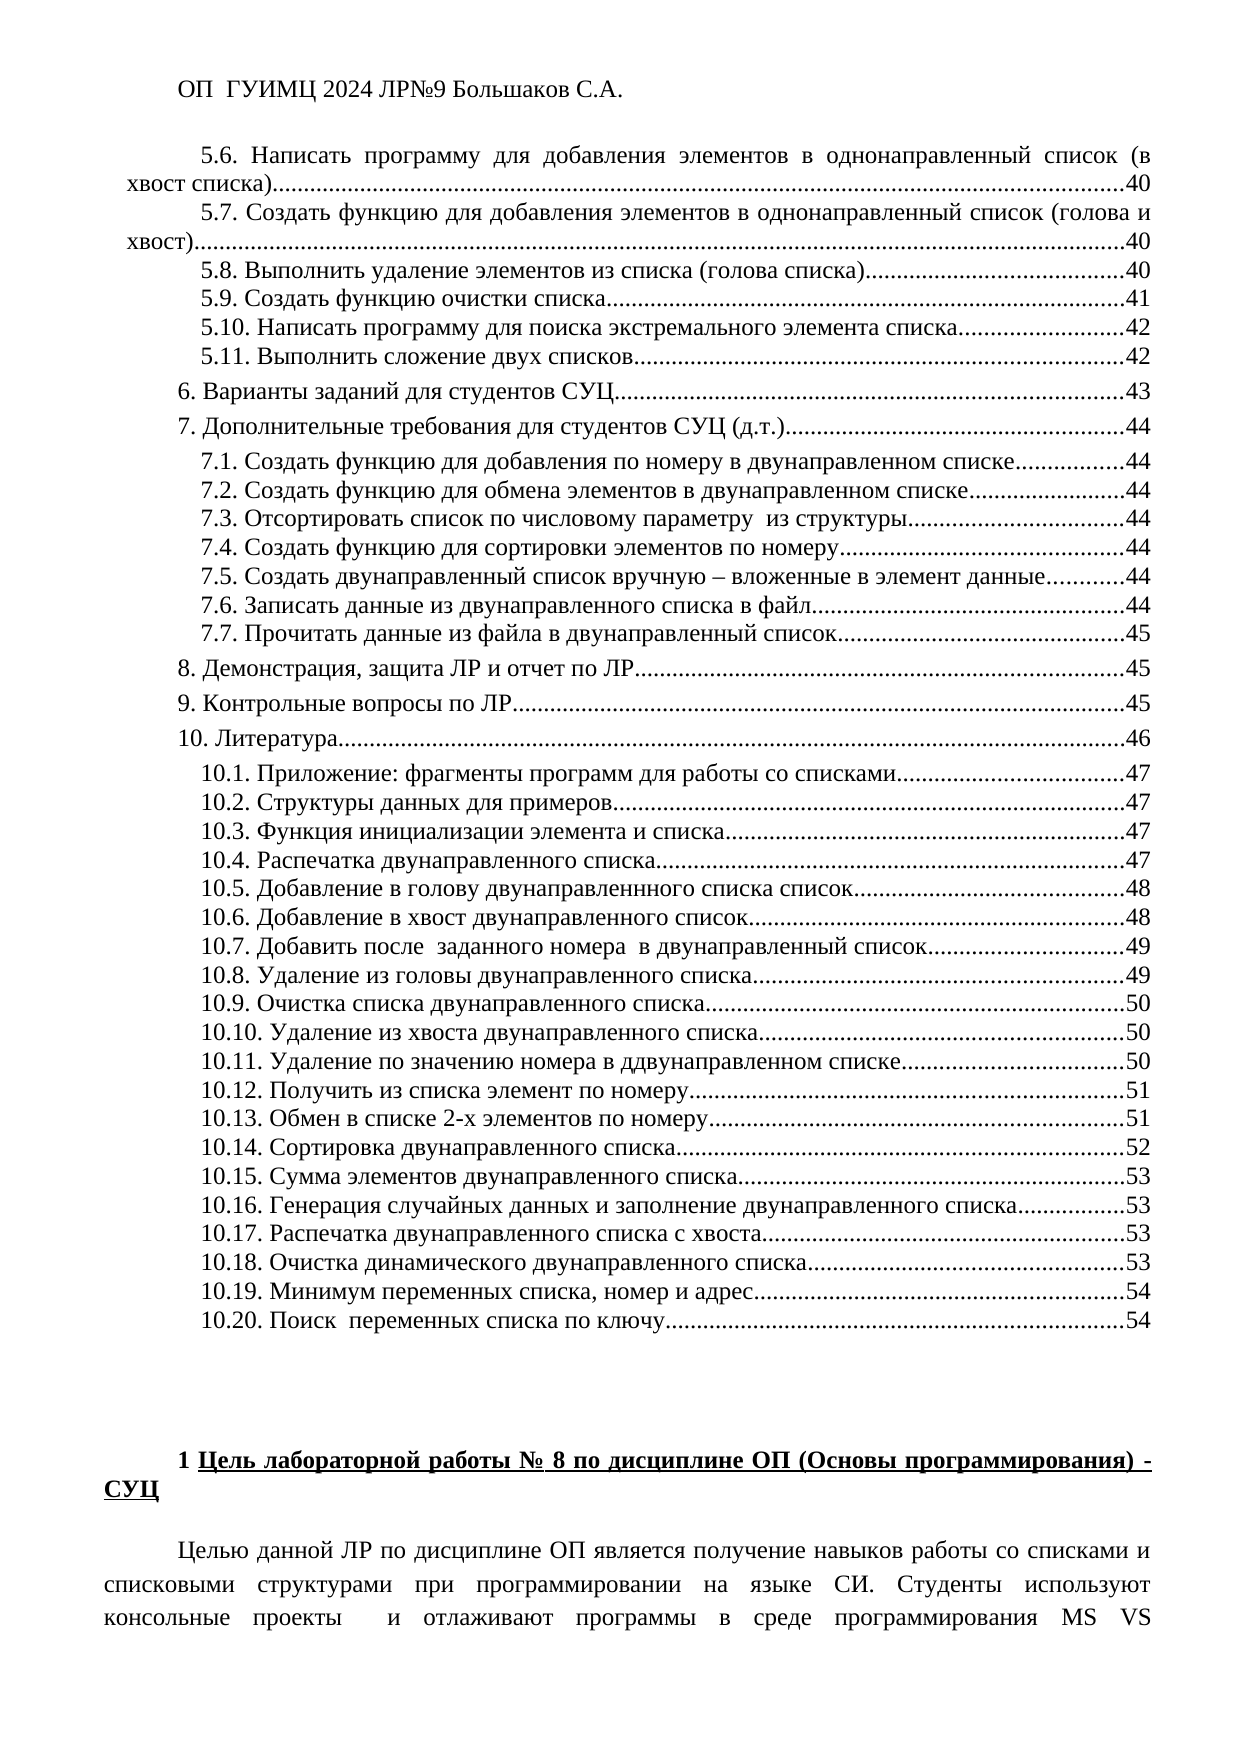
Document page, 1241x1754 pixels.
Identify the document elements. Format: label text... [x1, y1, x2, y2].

text 10.7. Добавить после заданного номера в двунаправленный список 49 [126, 931, 1152, 960]
text 10.5. Добавление в голову двунаправленнного списка список 48 [126, 873, 1152, 902]
text 7.7. Прочитать данные из файла в двунаправленный список 45 [126, 618, 1152, 647]
text 10.20. Поиск переменных списка по ключу 54 [126, 1305, 1152, 1333]
text 10.11. Удаление по значению номера в ддвунаправленном списке 50 [126, 1046, 1152, 1075]
text 7.1. Создать функцию для добавления по номеру в двунаправленном списке 44 [126, 446, 1152, 475]
text 8. Демонстрация, защита ЛР и отчет по ЛР. 45 [103, 653, 1152, 682]
text 10. Литература. 46 [103, 723, 1152, 752]
text 10.2. Структуры данных для примеров 47 [126, 787, 1152, 816]
text 7.2. Создать функцию для обмена элементов в двунаправленном списке 44 [126, 475, 1152, 503]
text 10.16. Генерация случайных данных и заполнение двунаправленного списка 53 [126, 1190, 1152, 1218]
text 9. Контрольные вопросы по ЛР. 45 [103, 688, 1152, 717]
text 10.9. Очистка списка двунаправленного списка 50 [126, 988, 1152, 1017]
text 6. Варианты заданий для студентов СУЦ. 43 [103, 376, 1152, 405]
text 5.8. Выполнить удаление элементов из списка (голова списка) 40 [126, 255, 1152, 283]
text 10.19. Минимум переменных списка, номер и адрес 54 [126, 1276, 1152, 1305]
text 10.14. Сортировка двунаправленного списка 52 [126, 1132, 1152, 1161]
text 10.1. Приложение: фрагменты программ для работы со списками 47 [126, 758, 1152, 787]
text 10.12. Получить из списка элемент по номеру 51 [126, 1075, 1152, 1103]
text 7.4. Создать функцию для сортировки элементов по номеру 44 [126, 532, 1152, 561]
text 10.17. Распечатка двунаправленного списка с хвоста 53 [126, 1218, 1152, 1247]
text 5.9. Создать функцию очистки списка 41 [126, 283, 1152, 312]
text 7. Дополнительные требования для студентов СУЦ (д.т.). 44 [103, 411, 1152, 440]
text 7.6. Записать данные из двунаправленного списка в файл 44 [126, 590, 1152, 618]
text 5.6. Написать программу для добавления элементов в однонаправленный список (в хвост списка) 40 [126, 140, 1152, 197]
text 10.3. Функция инициализации элемента и списка 47 [126, 816, 1152, 845]
text 10.4. Распечатка двунаправленного списка 47 [126, 845, 1152, 873]
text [103, 1536, 1152, 1630]
text 5.10. Написать программу для поиска экстремального элемента списка 42 [126, 312, 1152, 341]
text 10.8. Удаление из головы двунаправленного списка 49 [126, 960, 1152, 988]
text 10.15. Сумма элементов двунаправленного списка 53 [126, 1161, 1152, 1190]
text 10.13. Обмен в списке 2-х элементов по номеру 51 [126, 1103, 1152, 1132]
text 10.10. Удаление из хвоста двунаправленного списка 50 [126, 1017, 1152, 1046]
text 7.3. Отсортировать список по числовому параметру из структуры 44 [126, 503, 1152, 532]
text 5.11. Выполнить сложение двух списков 42 [126, 341, 1152, 370]
text 5.7. Создать функцию для добавления элементов в однонаправленный список (голова и хвост) 40 [126, 197, 1152, 255]
subtitle Цель лабораторной работы № 8 по дисциплине ОП (Основы программирования) - СУЦ [103, 1445, 1152, 1503]
text 10.6. Добавление в хвост двунаправленного список 48 [126, 902, 1152, 931]
text 10.18. Очистка динамического двунаправленного списка 53 [126, 1247, 1152, 1276]
text 7.5. Создать двунаправленный список вручную – вложенные в элемент данные 44 [126, 561, 1152, 590]
